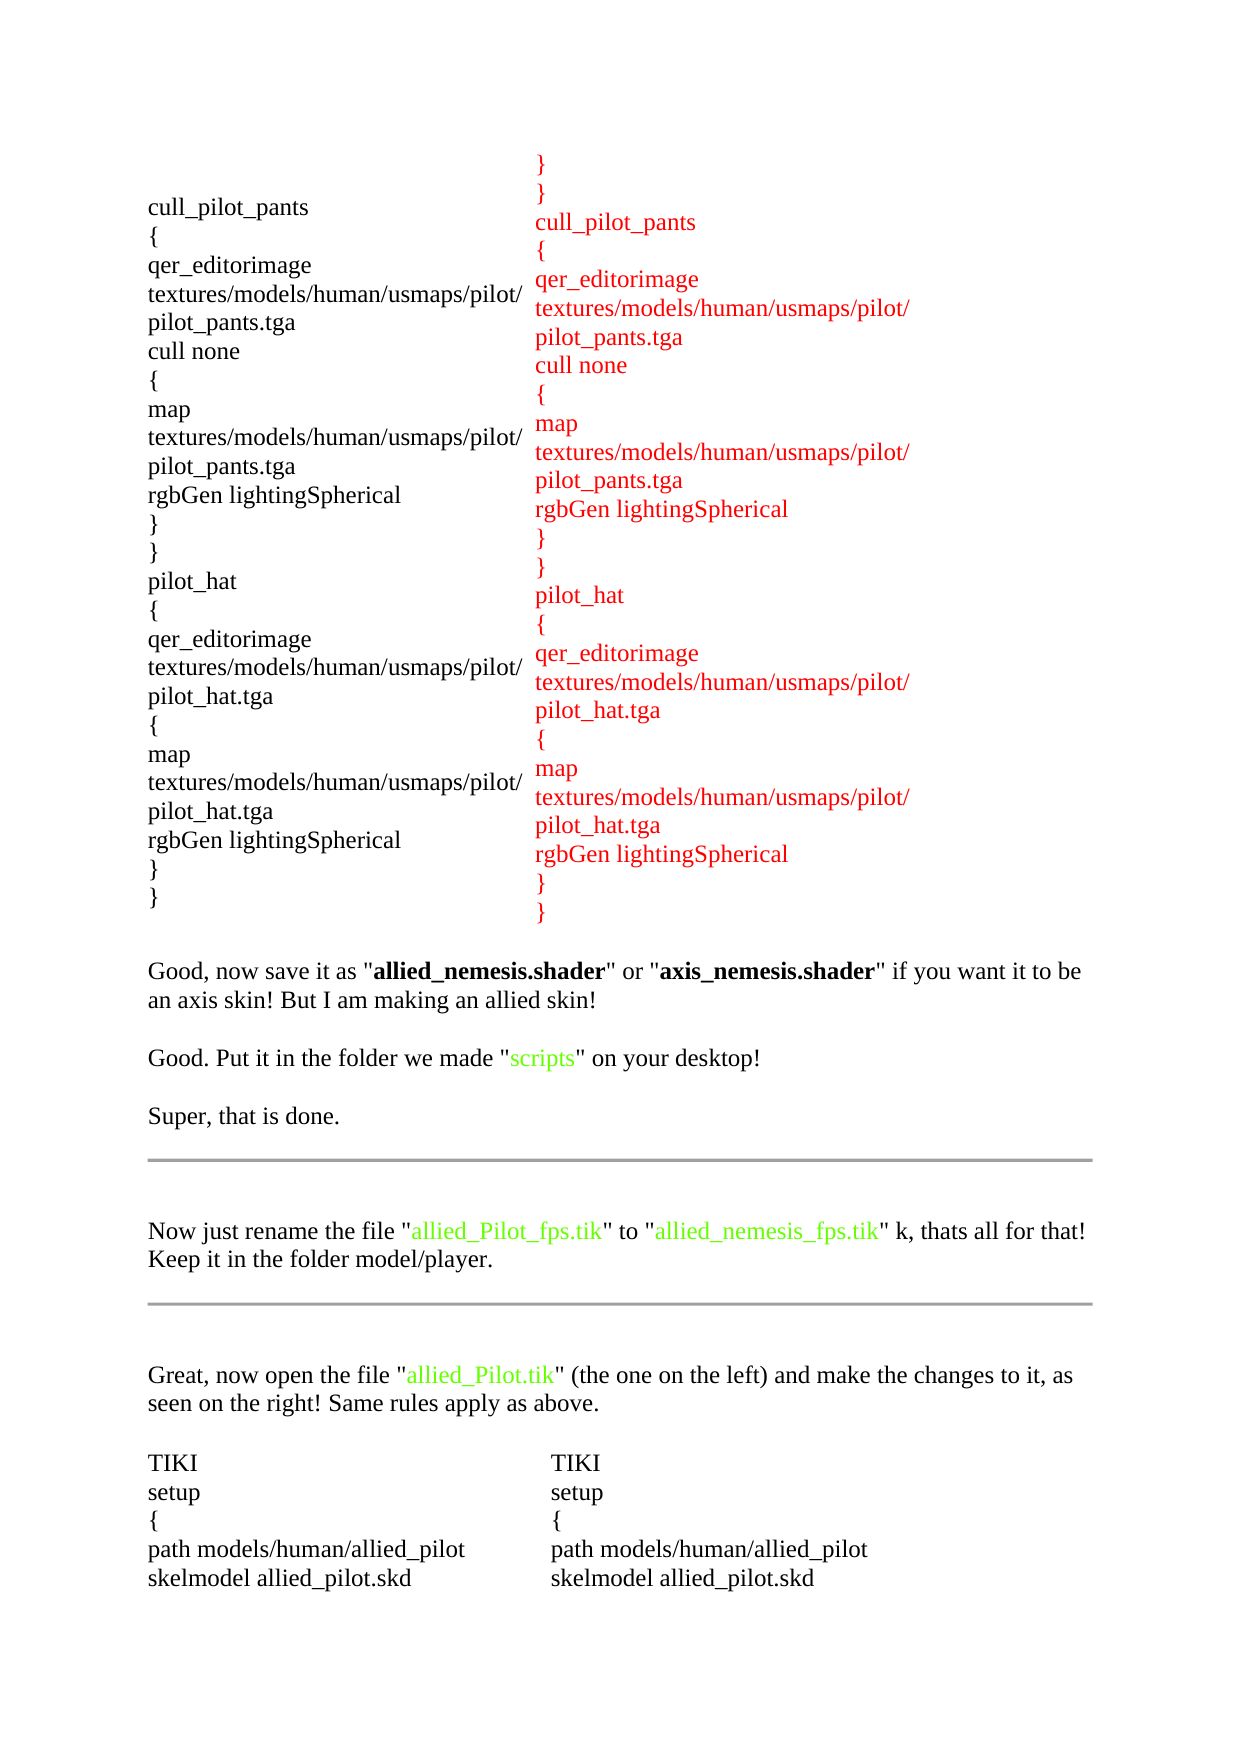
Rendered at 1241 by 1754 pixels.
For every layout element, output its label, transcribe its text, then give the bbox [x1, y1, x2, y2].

text Super, that is done. [148, 1101, 1093, 1129]
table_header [534, 148, 921, 927]
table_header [549, 1446, 940, 1593]
text Good, now save it as "allied_nemesis.shader" or "axis_nemesis.shader" if you want it to be an axis skin! But I am making an allied skin! [148, 956, 1093, 1014]
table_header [146, 1446, 549, 1593]
text Now just rename the file "allied_Pilot_fps.tik" to "allied_nemesis_fps.tik" k, thats all for that! Keep it in the folder model/player. [148, 1216, 1093, 1273]
text Good. Put it in the folder we made "scripts" on your desktop! [148, 1043, 1093, 1072]
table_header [146, 148, 533, 927]
text Great, now open the file "allied_Pilot.tik" (the one on the left) and make the changes to it, as seen on the right! Same rules apply as above. [148, 1360, 1093, 1417]
